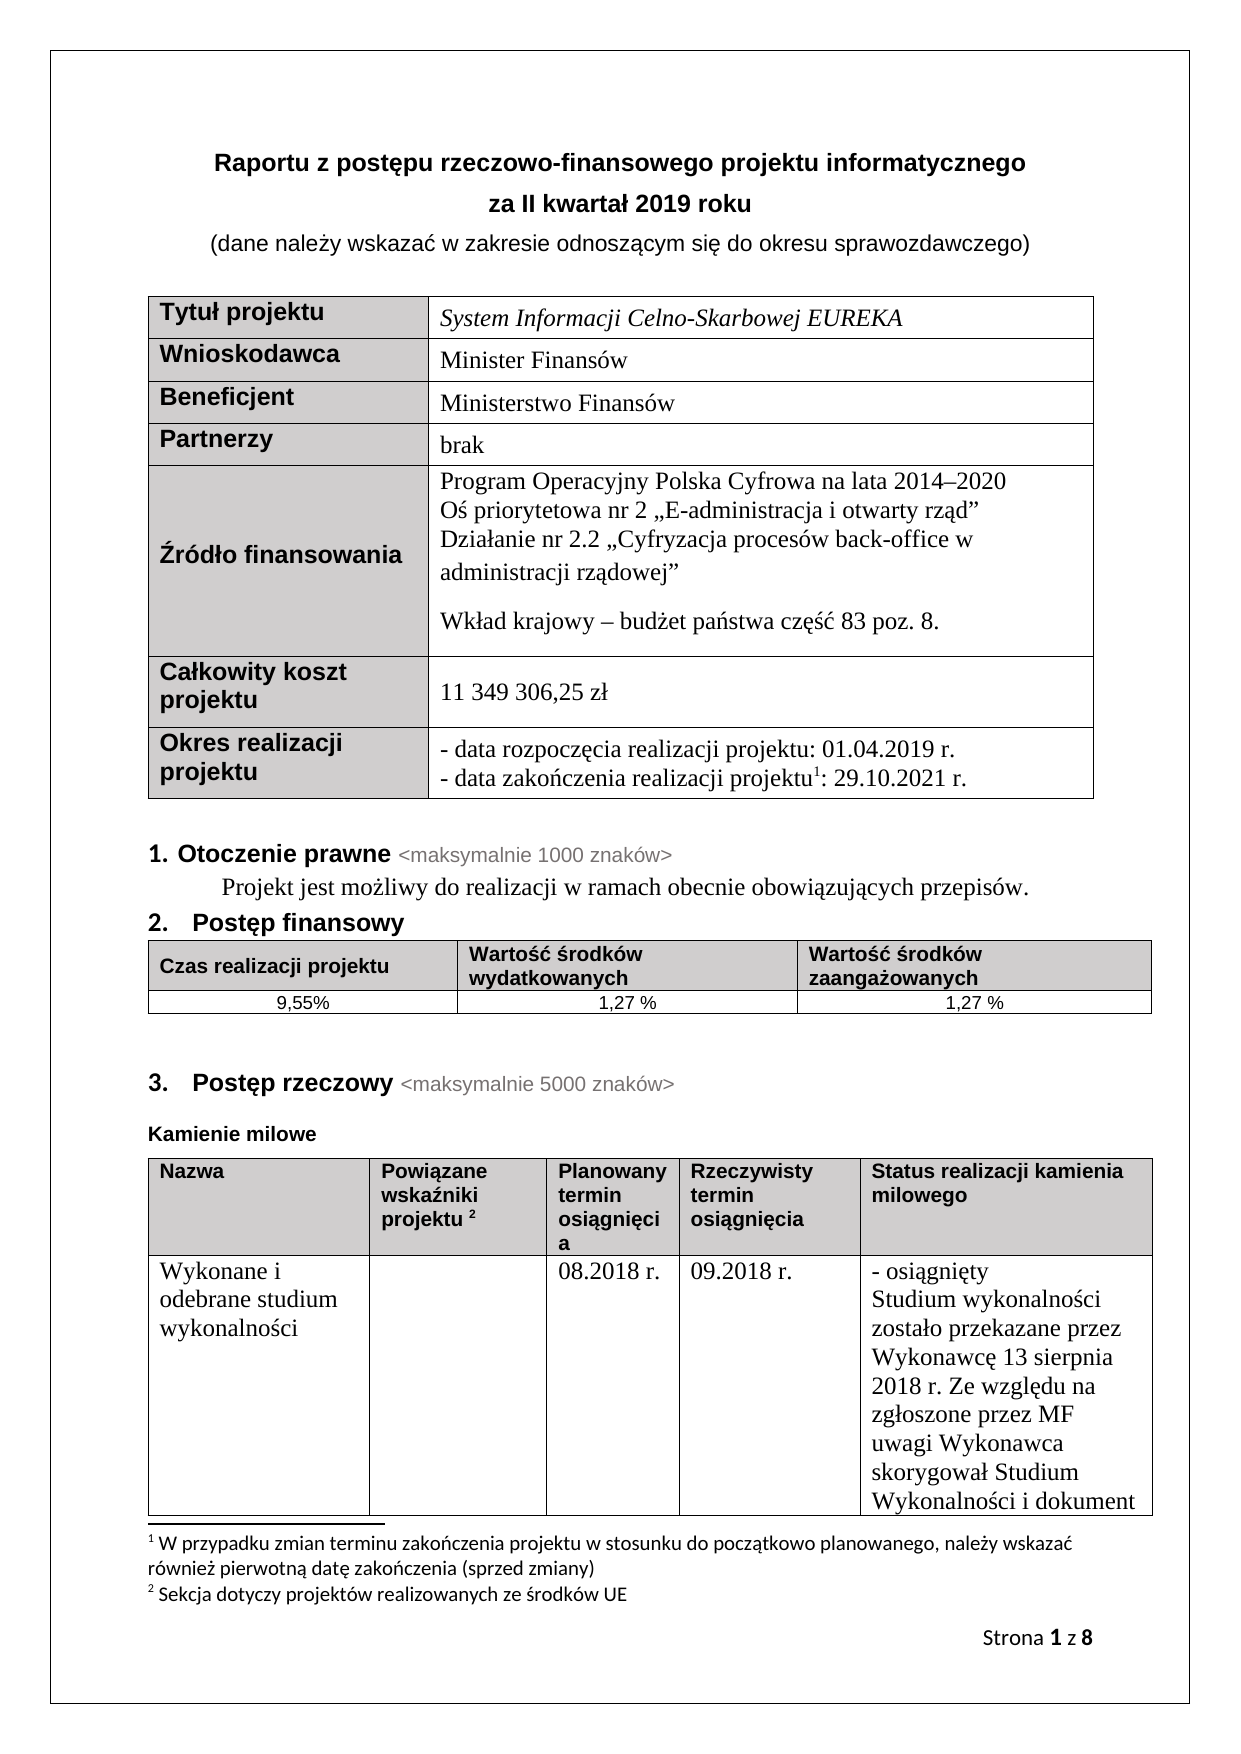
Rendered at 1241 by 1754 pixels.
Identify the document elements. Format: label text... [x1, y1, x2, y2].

table_header Status realizacji kamienia milowego [861, 1159, 1152, 1255]
table_cell 1,27 % [798, 991, 1151, 1013]
table_cell Beneficjent [149, 382, 428, 423]
table_header System Informacji Celno-Skarbowej EUREKA [429, 297, 1093, 338]
table_cell 9,55% [149, 991, 457, 1013]
table_cell Okres realizacji projektu [149, 728, 428, 798]
table_header Nazwa [149, 1159, 369, 1255]
table_cell [370, 1256, 546, 1514]
table_header Wartość środków zaangażowanych [798, 941, 1151, 990]
table_cell Minister Finansów [429, 339, 1093, 381]
subtitle Postęp rzeczowy <maksymalnie 5000 znaków> [148, 1065, 1093, 1098]
text (dane należy wskazać w zakresie odnoszącym się do okresu sprawozdawczego) [148, 230, 1093, 256]
table_cell 08.2018 r. [547, 1256, 679, 1514]
subtitle Raportu z postępu rzeczowo-finansowego projektu informatycznego [148, 147, 1093, 176]
text Kamienie milowe [148, 1121, 1093, 1145]
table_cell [861, 1256, 1152, 1514]
subtitle za II kwartał 2019 roku [148, 189, 1093, 217]
table_header Tytuł projektu [149, 297, 428, 338]
table_cell Całkowity koszt projektu [149, 657, 428, 727]
table_cell - data rozpoczęcia realizacji projektu: 01.04.2019 r. - data zakończenia realizacji projektu: 29.10.2021 r. [429, 728, 1093, 798]
table_header Wartość środków wydatkowanych [458, 941, 797, 990]
table_cell Ministerstwo Finansów [429, 382, 1093, 423]
table_cell Partnerzy [149, 424, 428, 465]
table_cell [149, 1256, 369, 1514]
table_cell Program Operacyjny Polska Cyfrowa na lata 2014–2020 Oś priorytetowa nr 2 „E-administracja i otwarty rząd” Działanie nr 2.2 „Cyfryzacja procesów back-office w administracji rządowej” Wkład krajowy – budżet państwa część 83 poz. 8. [429, 466, 1093, 656]
table_cell brak [429, 424, 1093, 465]
table_header Czas realizacji projektu [149, 941, 457, 990]
table_header Planowany termin osiągnięcia [547, 1159, 679, 1255]
table_cell 1,27 % [458, 991, 797, 1013]
table_header Rzeczywisty termin osiągnięcia [680, 1159, 860, 1255]
text Projekt jest możliwy do realizacji w ramach obecnie obowiązujących przepisów. [148, 872, 1093, 901]
subtitle Postęp finansowy [148, 905, 1093, 938]
table_cell Wnioskodawca [149, 339, 428, 381]
subtitle Otoczenie prawne <maksymalnie 1000 znaków> [148, 836, 1063, 869]
table_cell 11 349 306,25 zł [429, 657, 1093, 727]
table_cell Źródło finansowania [149, 466, 428, 656]
table_cell 09.2018 r. [680, 1256, 860, 1514]
table_header Powiązane wskaźniki projektu [370, 1159, 546, 1255]
